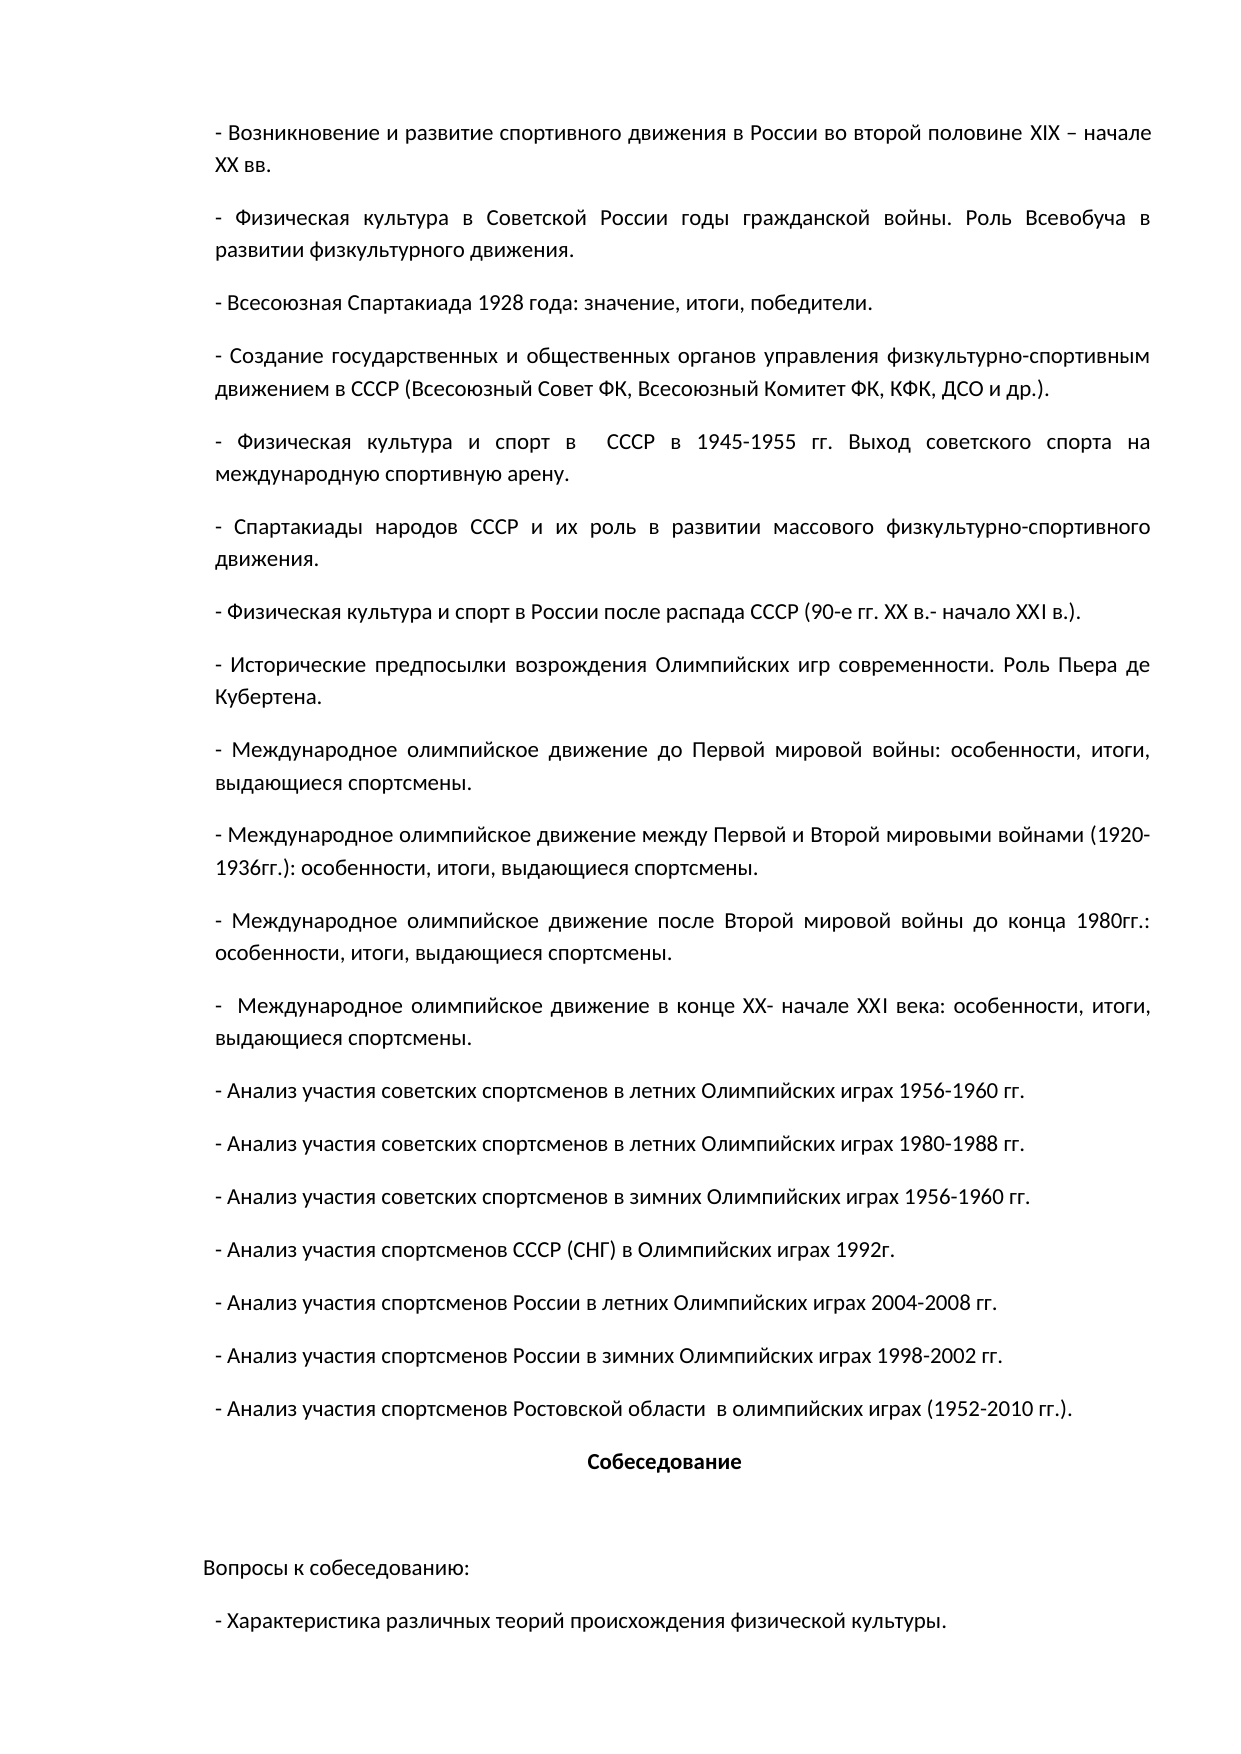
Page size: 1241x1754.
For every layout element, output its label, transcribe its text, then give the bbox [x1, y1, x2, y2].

text - Характеристика различных теорий происхождения физической культуры. [215, 1606, 1152, 1634]
text - Исторические предпосылки возрождения Олимпийских игр современности. Роль Пьера де Кубертена. [215, 650, 1152, 710]
text - Анализ участия советских спортсменов в летних Олимпийских играх 1956-1960 гг. [215, 1076, 1152, 1104]
text - Анализ участия советских спортсменов в зимних Олимпийских играх 1956-1960 гг. [215, 1182, 1152, 1210]
text - Анализ участия спортсменов России в летних Олимпийских играх 2004-2008 гг. [215, 1288, 1152, 1316]
text - Создание государственных и общественных органов управления физкультурно-спортивным движением в СССР (Всесоюзный Совет ФК, Всесоюзный Комитет ФК, КФК, ДСО и др.). [215, 342, 1152, 402]
text - Спартакиады народов СССР и их роль в развитии массового физкультурно-спортивного движения. [215, 512, 1152, 572]
text - Международное олимпийское движение после Второй мировой войны до конца 1980гг.: особенности, итоги, выдающиеся спортсмены. [215, 906, 1152, 966]
text - Международное олимпийское движение в конце ХХ- начале ХХI века: особенности, итоги, выдающиеся спортсмены. [215, 991, 1152, 1051]
text - Физическая культура в Советской России годы гражданской войны. Роль Всевобуча в развитии физкультурного движения. [215, 203, 1152, 263]
text - Всесоюзная Спартакиада 1928 года: значение, итоги, победители. [215, 288, 1152, 317]
text Вопросы к собеседованию: [177, 1553, 1152, 1581]
text - Анализ участия советских спортсменов в летних Олимпийских играх 1980-1988 гг. [215, 1129, 1152, 1157]
text Собеседование [177, 1447, 1152, 1475]
text - Возникновение и развитие спортивного движения в России во второй половине XIX – начале ХХ вв. [215, 118, 1152, 178]
text - Физическая культура и спорт в СССР в 1945-1955 гг. Выход советского спорта на международную спортивную арену. [215, 427, 1152, 487]
text - Международное олимпийское движение между Первой и Второй мировыми войнами (1920-1936гг.): особенности, итоги, выдающиеся спортсмены. [215, 821, 1152, 881]
text - Международное олимпийское движение до Первой мировой войны: особенности, итоги, выдающиеся спортсмены. [215, 735, 1152, 796]
text - Анализ участия спортсменов Ростовской области в олимпийских играх (1952-2010 гг.). [215, 1394, 1152, 1422]
text - Физическая культура и спорт в России после распада СССР (90-е гг. ХХ в.- начало ХХI в.). [215, 597, 1152, 625]
text - Анализ участия спортсменов России в зимних Олимпийских играх 1998-2002 гг. [215, 1341, 1152, 1369]
text - Анализ участия спортсменов СССР (СНГ) в Олимпийских играх 1992г. [215, 1235, 1152, 1263]
